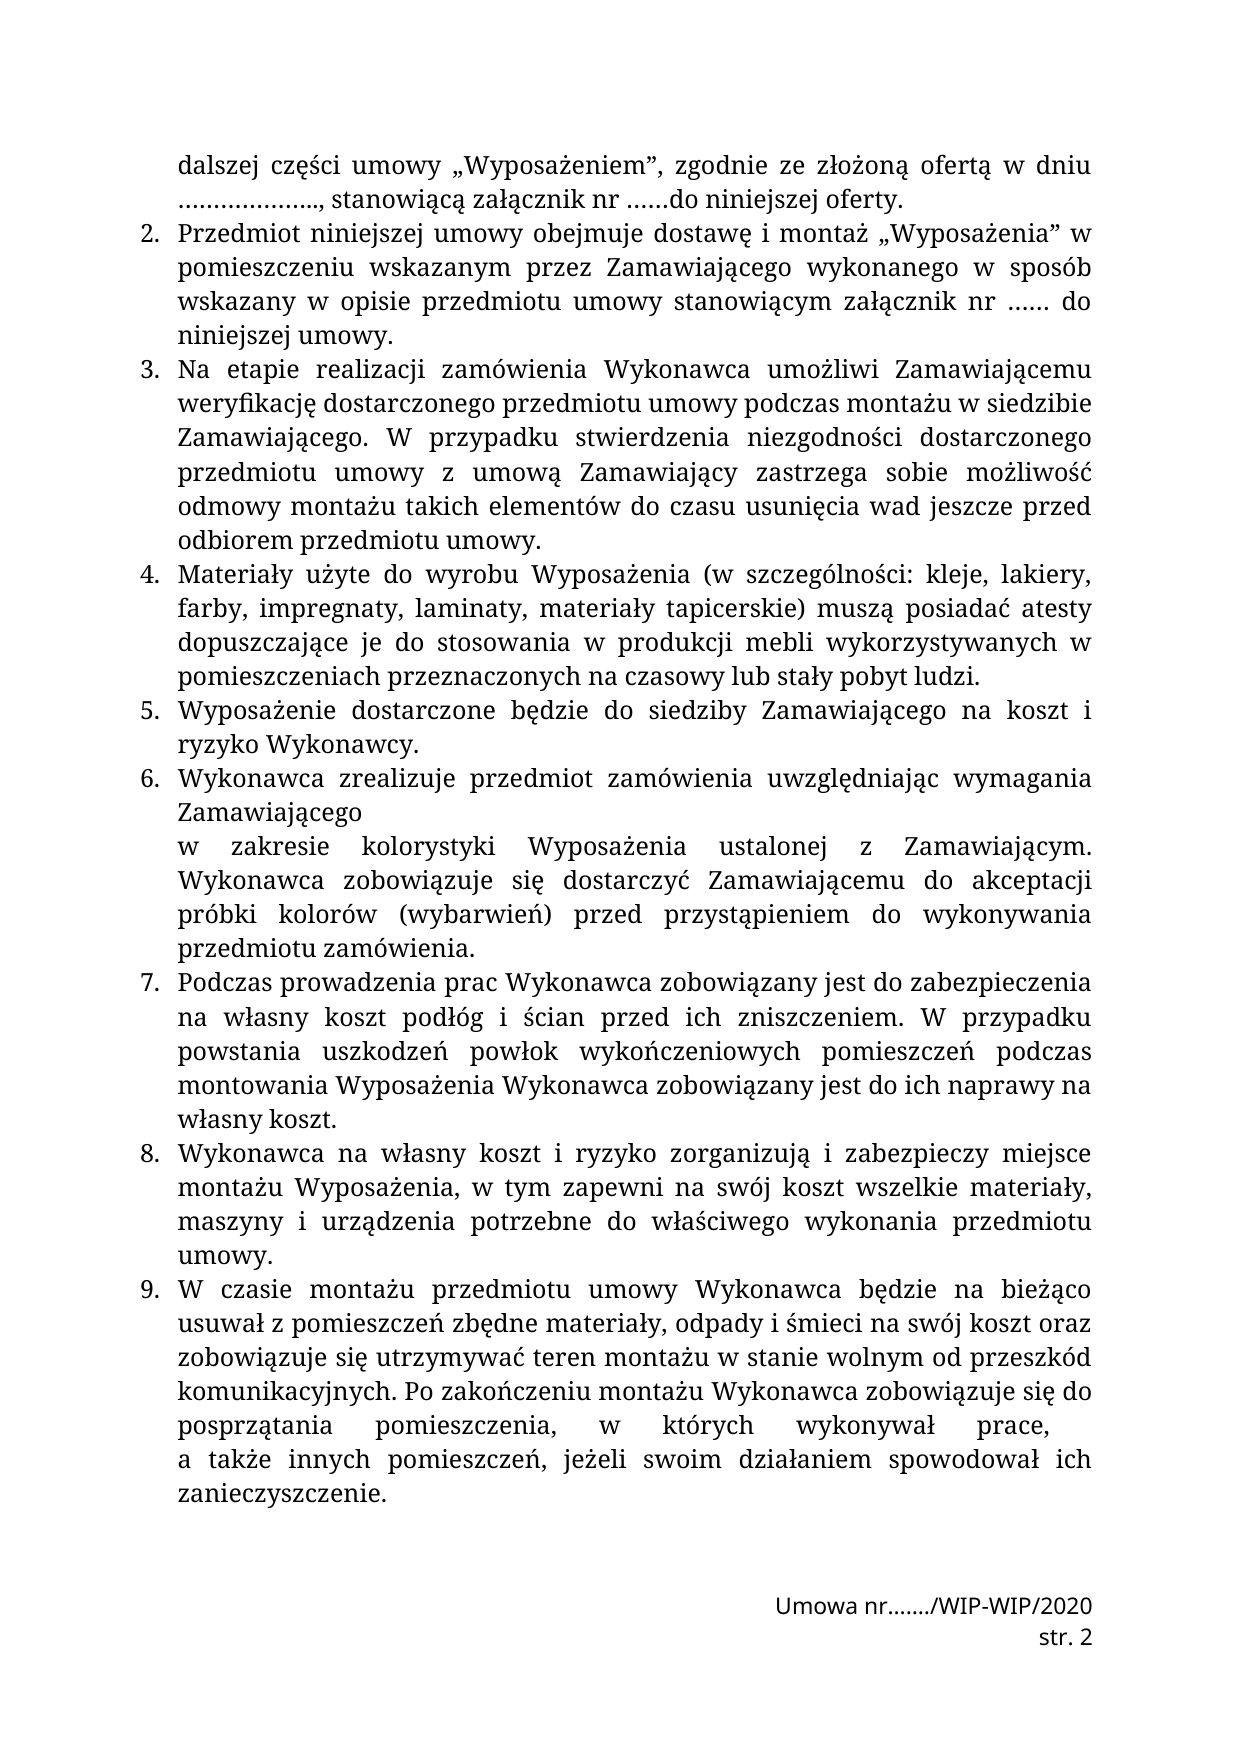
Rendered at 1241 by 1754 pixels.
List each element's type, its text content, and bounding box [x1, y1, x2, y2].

list Materiały użyte do wyrobu Wyposażenia (w szczególności: kleje, lakiery, farby, impregnaty, laminaty, materiały tapicerskie) muszą posiadać atesty dopuszczające je do stosowania w produkcji mebli wykorzystywanych w pomieszczeniach przeznaczonych na czasowy lub stały pobyt ludzi. [140, 556, 1093, 693]
list Wykonawca zrealizuje przedmiot zamówienia uwzględniając wymagania Zamawiającego w zakresie kolorystyki Wyposażenia ustalonej z Zamawiającym. Wykonawca zobowiązuje się dostarczyć Zamawiającemu do akceptacji próbki kolorów (wybarwień) przed przystąpieniem do wykonywania przedmiotu zamówienia. [140, 761, 1093, 965]
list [140, 148, 1093, 216]
list Na etapie realizacji zamówienia Wykonawca umożliwi Zamawiającemu weryfikację dostarczonego przedmiotu umowy podczas montażu w siedzibie Zamawiającego. W przypadku stwierdzenia niezgodności dostarczonego przedmiotu umowy z umową Zamawiający zastrzega sobie możliwość odmowy montażu takich elementów do czasu usunięcia wad jeszcze przed odbiorem przedmiotu umowy. [140, 352, 1093, 556]
list W czasie montażu przedmiotu umowy Wykonawca będzie na bieżąco usuwał z pomieszczeń zbędne materiały, odpady i śmieci na swój koszt oraz zobowiązuje się utrzymywać teren montażu w stanie wolnym od przeszkód komunikacyjnych. Po zakończeniu montażu Wykonawca zobowiązuje się do posprzątania pomieszczenia, w których wykonywał prace, a także innych pomieszczeń, jeżeli swoim działaniem spowodował ich zanieczyszczenie. [140, 1272, 1093, 1510]
list Przedmiot niniejszej umowy obejmuje dostawę i montaż „Wyposażenia” w pomieszczeniu wskazanym przez Zamawiającego wykonanego w sposób wskazany w opisie przedmiotu umowy stanowiącym załącznik nr …… do niniejszej umowy. [140, 216, 1093, 352]
list Podczas prowadzenia prac Wykonawca zobowiązany jest do zabezpieczenia na własny koszt podłóg i ścian przed ich zniszczeniem. W przypadku powstania uszkodzeń powłok wykończeniowych pomieszczeń podczas montowania Wyposażenia Wykonawca zobowiązany jest do ich naprawy na własny koszt. [140, 965, 1093, 1135]
list Wyposażenie dostarczone będzie do siedziby Zamawiającego na koszt i ryzyko Wykonawcy. [140, 693, 1093, 761]
list Wykonawca na własny koszt i ryzyko zorganizują i zabezpieczy miejsce montażu Wyposażenia, w tym zapewni na swój koszt wszelkie materiały, maszyny i urządzenia potrzebne do właściwego wykonania przedmiotu umowy. [140, 1135, 1093, 1272]
